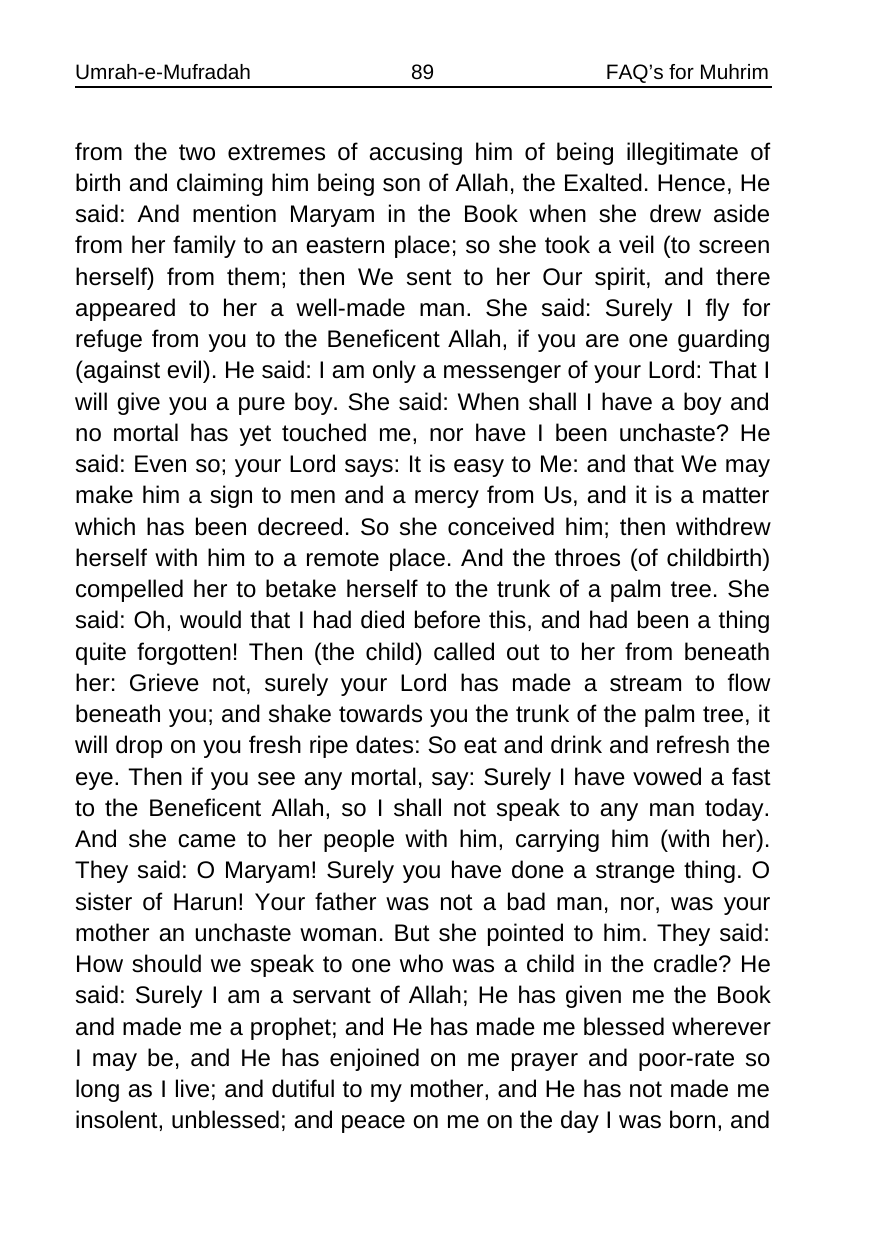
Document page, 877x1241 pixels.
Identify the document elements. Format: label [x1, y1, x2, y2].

text [75, 135, 772, 1135]
